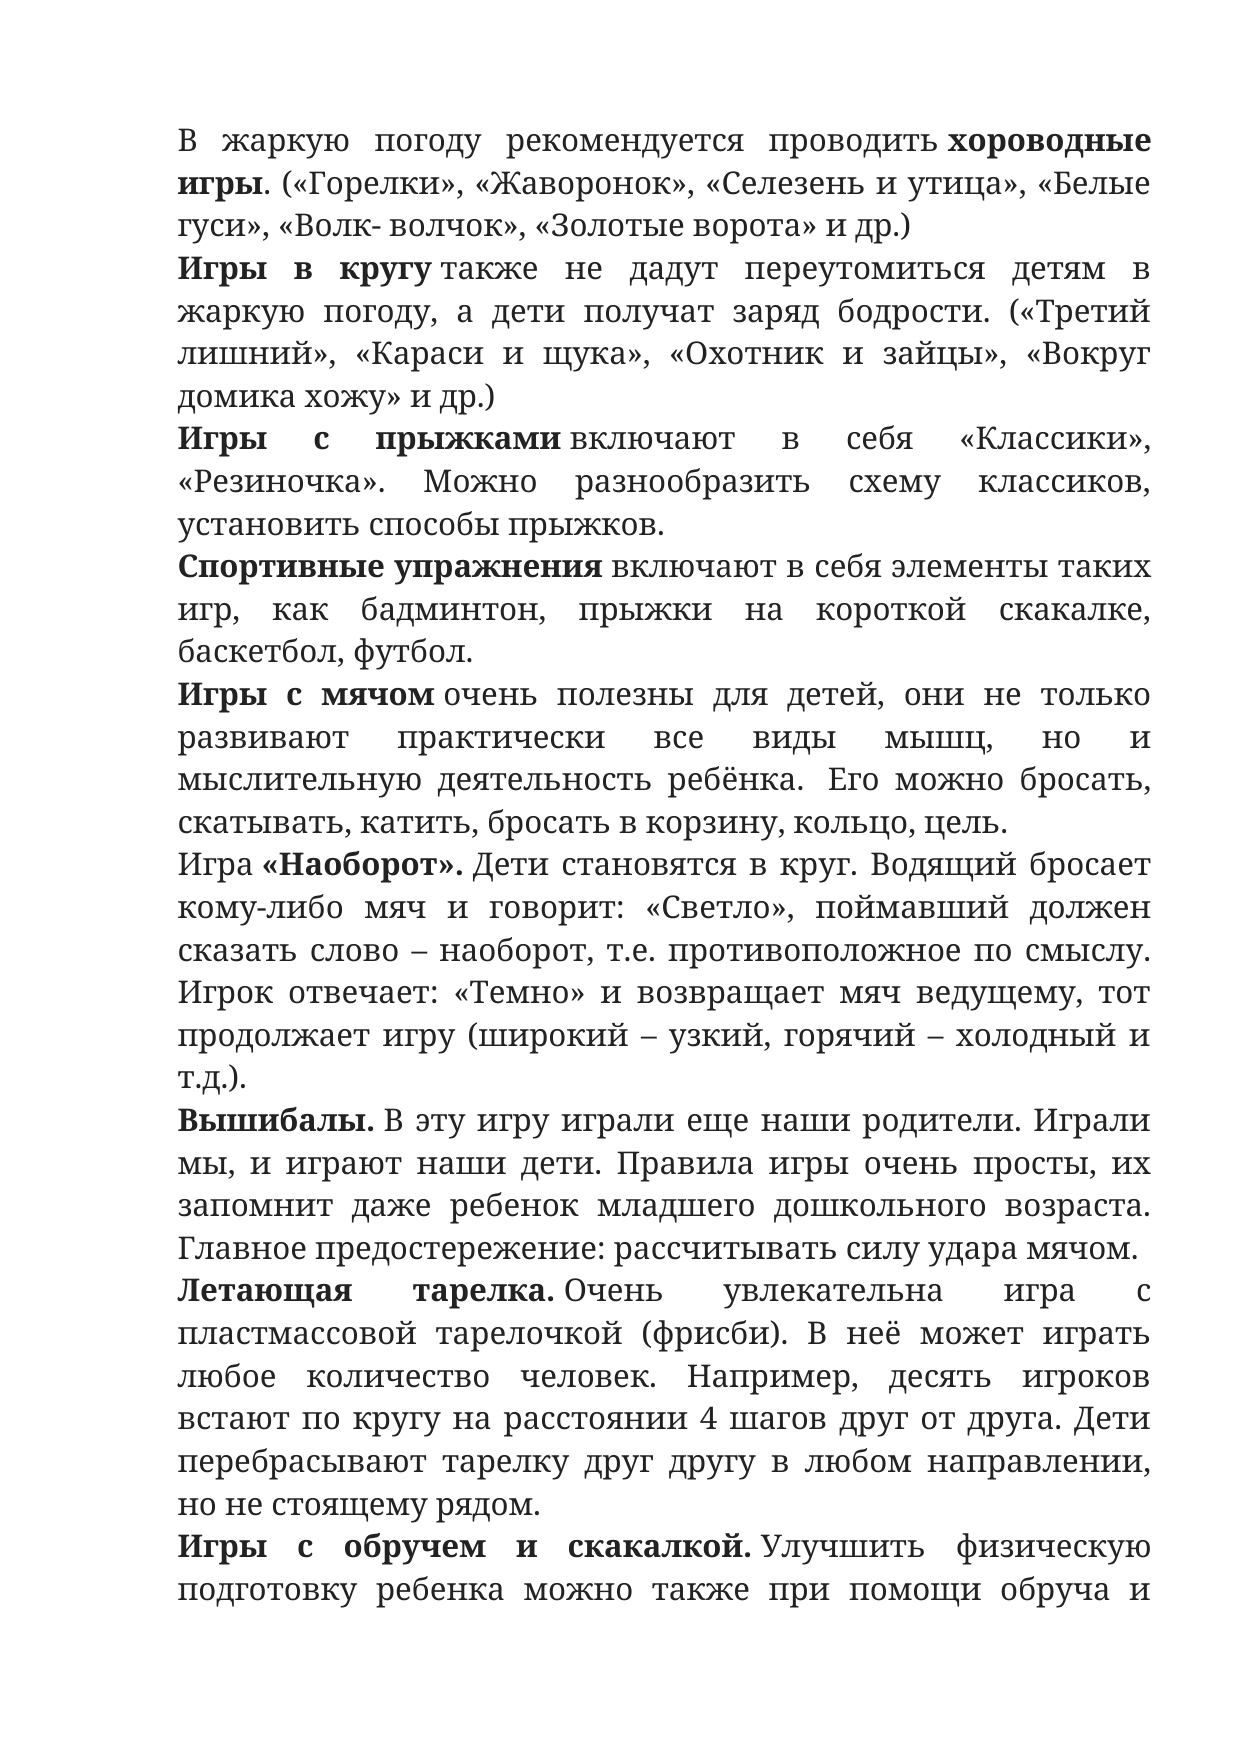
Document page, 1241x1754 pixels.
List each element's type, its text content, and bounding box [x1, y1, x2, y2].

text Игры в кругу также не дадут переутомиться детям в жаркую погоду, а дети получат заряд бодрости. («Третий лишний», «Караси и щука», «Охотник и зайцы», «Вокруг домика хожу» и др.) [177, 246, 1152, 416]
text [177, 1524, 1152, 1609]
text В жаркую погоду рекомендуется проводить хороводные игры. («Горелки», «Жаворонок», «Селезень и утица», «Белые гуси», «Волк- волчок», «Золотые ворота» и др.) [177, 118, 1152, 246]
text Вышибалы. В эту игру играли еще наши родители. Играли мы, и играют наши дети. Правила игры очень просты, их запомнит даже ребенок младшего дошкольного возраста. Главное предостережение: рассчитывать силу удара мячом. [177, 1098, 1152, 1268]
text Игры с прыжками включают в себя «Классики», «Резиночка». Можно разнообразить схему классиков, установить способы прыжков. [177, 416, 1152, 544]
text Игра «Наоборот». Дети становятся в круг. Водящий бросает кому-либо мяч и говорит: «Светло», поймавший должен сказать слово – наоборот, т.е. противоположное по смыслу. Игрок отвечает: «Темно» и возвращает мяч ведущему, тот продолжает игру (широкий – узкий, горячий – холодный и т.д.). [177, 842, 1152, 1098]
text Летающая тарелка. Очень увлекательна игра с пластмассовой тарелочкой (фрисби). В неё может играть любое количество человек. Например, десять игроков встают по кругу на расстоянии 4 шагов друг от друга. Дети перебрасывают тарелку друг другу в любом направлении, но не стоящему рядом. [177, 1268, 1152, 1524]
text Игры с мячом очень полезны для детей, они не только развивают практически все виды мышц, но и мыслительную деятельность ребёнка. Его можно бросать, скатывать, катить, бросать в корзину, кольцо, цель. [177, 672, 1152, 842]
text Спортивные упражнения включают в себя элементы таких игр, как бадминтон, прыжки на короткой скакалке, баскетбол, футбол. [177, 544, 1152, 672]
